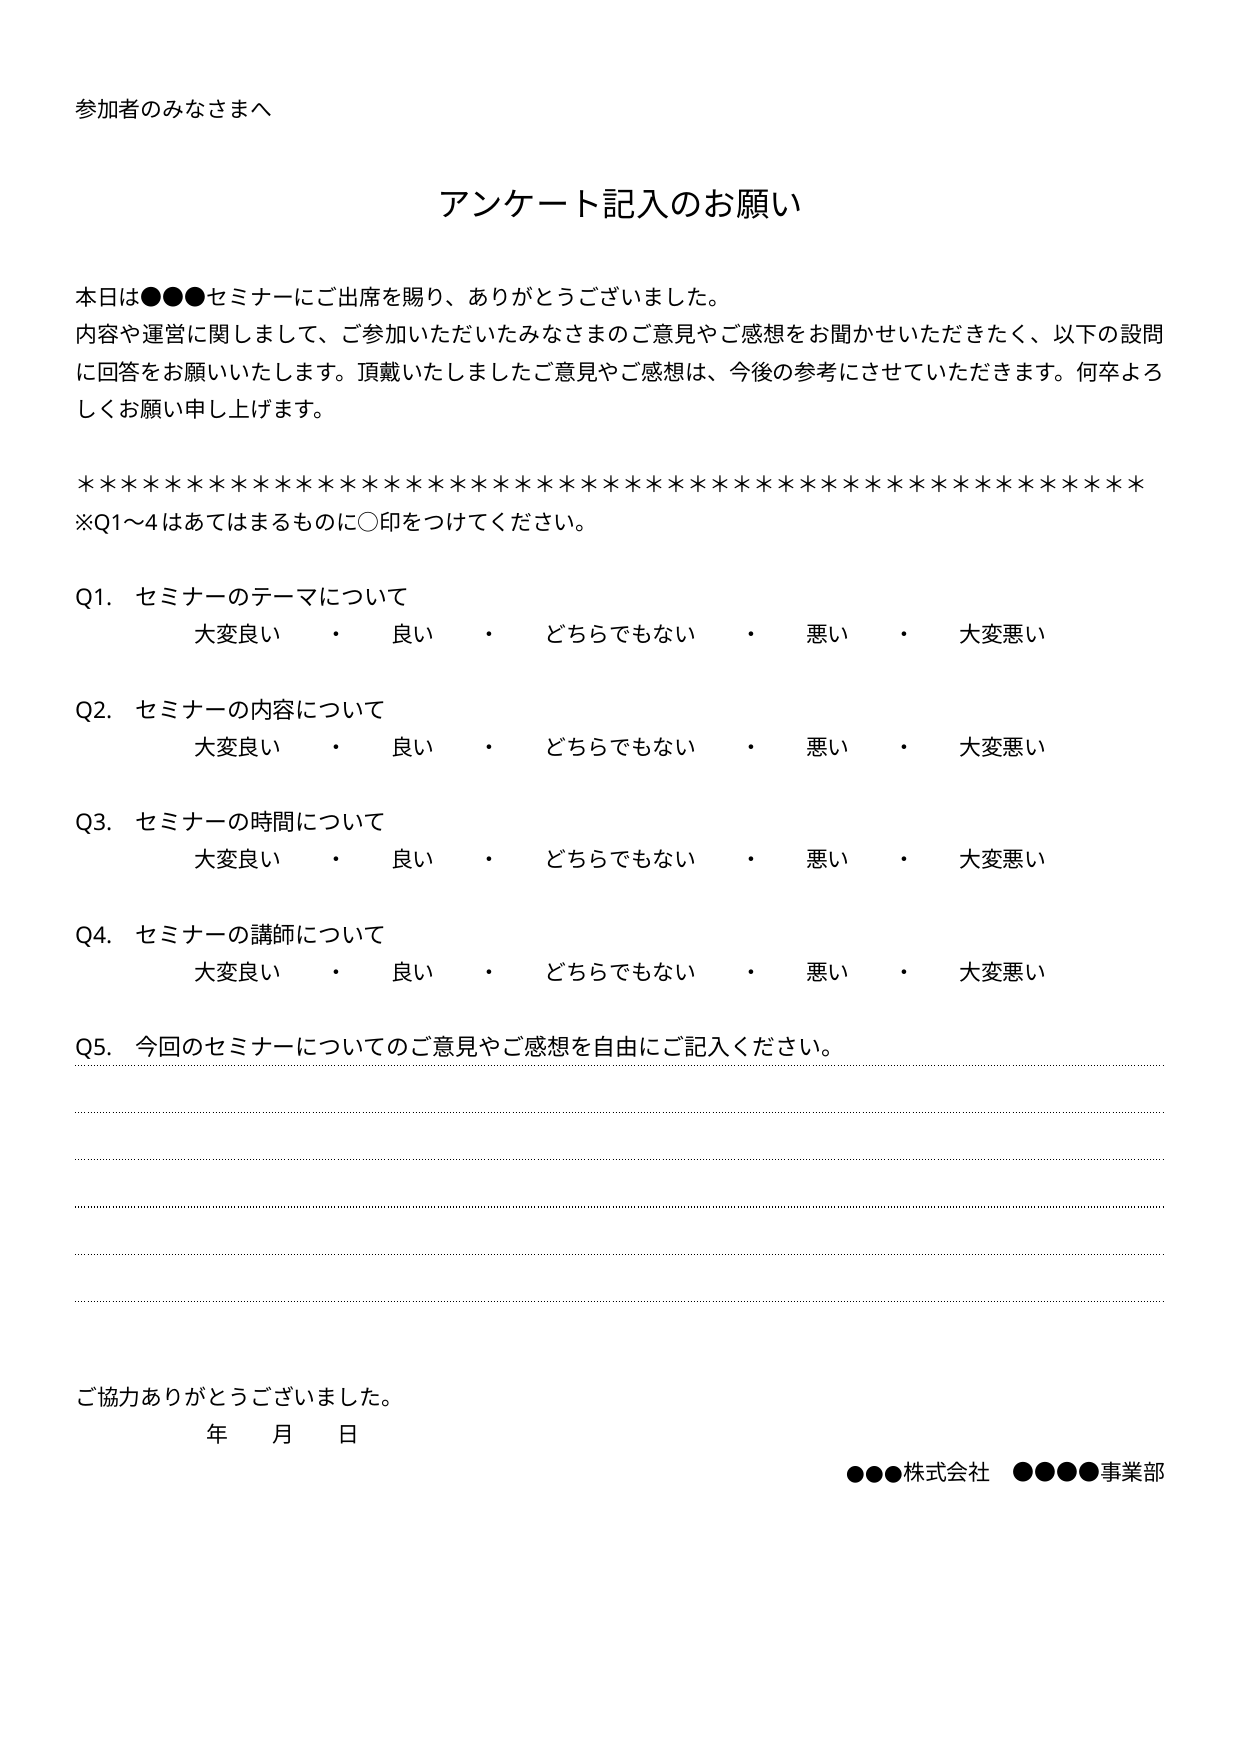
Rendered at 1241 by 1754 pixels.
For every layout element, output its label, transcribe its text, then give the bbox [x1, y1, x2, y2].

text 参加者のみなさまへ [75, 89, 1165, 127]
text 年 月 日 [75, 1414, 1165, 1452]
text 本日は●●●セミナーにご出席を賜り、ありがとうございました。 [75, 277, 1165, 314]
text Q4. セミナーの講師について [75, 914, 1165, 952]
table_header [75, 1065, 1164, 1112]
table_cell [75, 1206, 1164, 1254]
text ＊＊＊＊＊＊＊＊＊＊＊＊＊＊＊＊＊＊＊＊＊＊＊＊＊＊＊＊＊＊＊＊＊＊＊＊＊＊＊＊＊＊＊＊＊＊＊＊＊ [75, 464, 1165, 502]
text Q2. セミナーの内容について [75, 689, 1165, 727]
table_cell [75, 1159, 1164, 1206]
table_cell [75, 1112, 1164, 1159]
text 大変良い ・ 良い ・ どちらでもない ・ 悪い ・ 大変悪い [75, 839, 1165, 877]
text アンケート記入のお願い [75, 164, 1165, 239]
text 大変良い ・ 良い ・ どちらでもない ・ 悪い ・ 大変悪い [75, 614, 1165, 652]
text Q5. 今回のセミナーについてのご意見やご感想を自由にご記入ください。 [75, 1027, 1165, 1064]
text Q1. セミナーのテーマについて [75, 577, 1165, 614]
text ※Q1～4はあてはまるものに○印をつけてください。 [75, 502, 1165, 539]
text 大変良い ・ 良い ・ どちらでもない ・ 悪い ・ 大変悪い [75, 727, 1165, 764]
table_cell [75, 1254, 1164, 1301]
text ●●●株式会社 ●●●●事業部 [75, 1452, 1165, 1489]
text 内容や運営に関しまして、ご参加いただいたみなさまのご意見やご感想をお聞かせいただきたく、以下の設問に回答をお願いいたします。頂戴いたしましたご意見やご感想は、今後の参考にさせていただきます。何卒よろしくお願い申し上げます。 [75, 314, 1165, 427]
text ご協力ありがとうございました。 [75, 1377, 1165, 1414]
text Q3. セミナーの時間について [75, 802, 1165, 839]
text 大変良い ・ 良い ・ どちらでもない ・ 悪い ・ 大変悪い [75, 952, 1165, 989]
